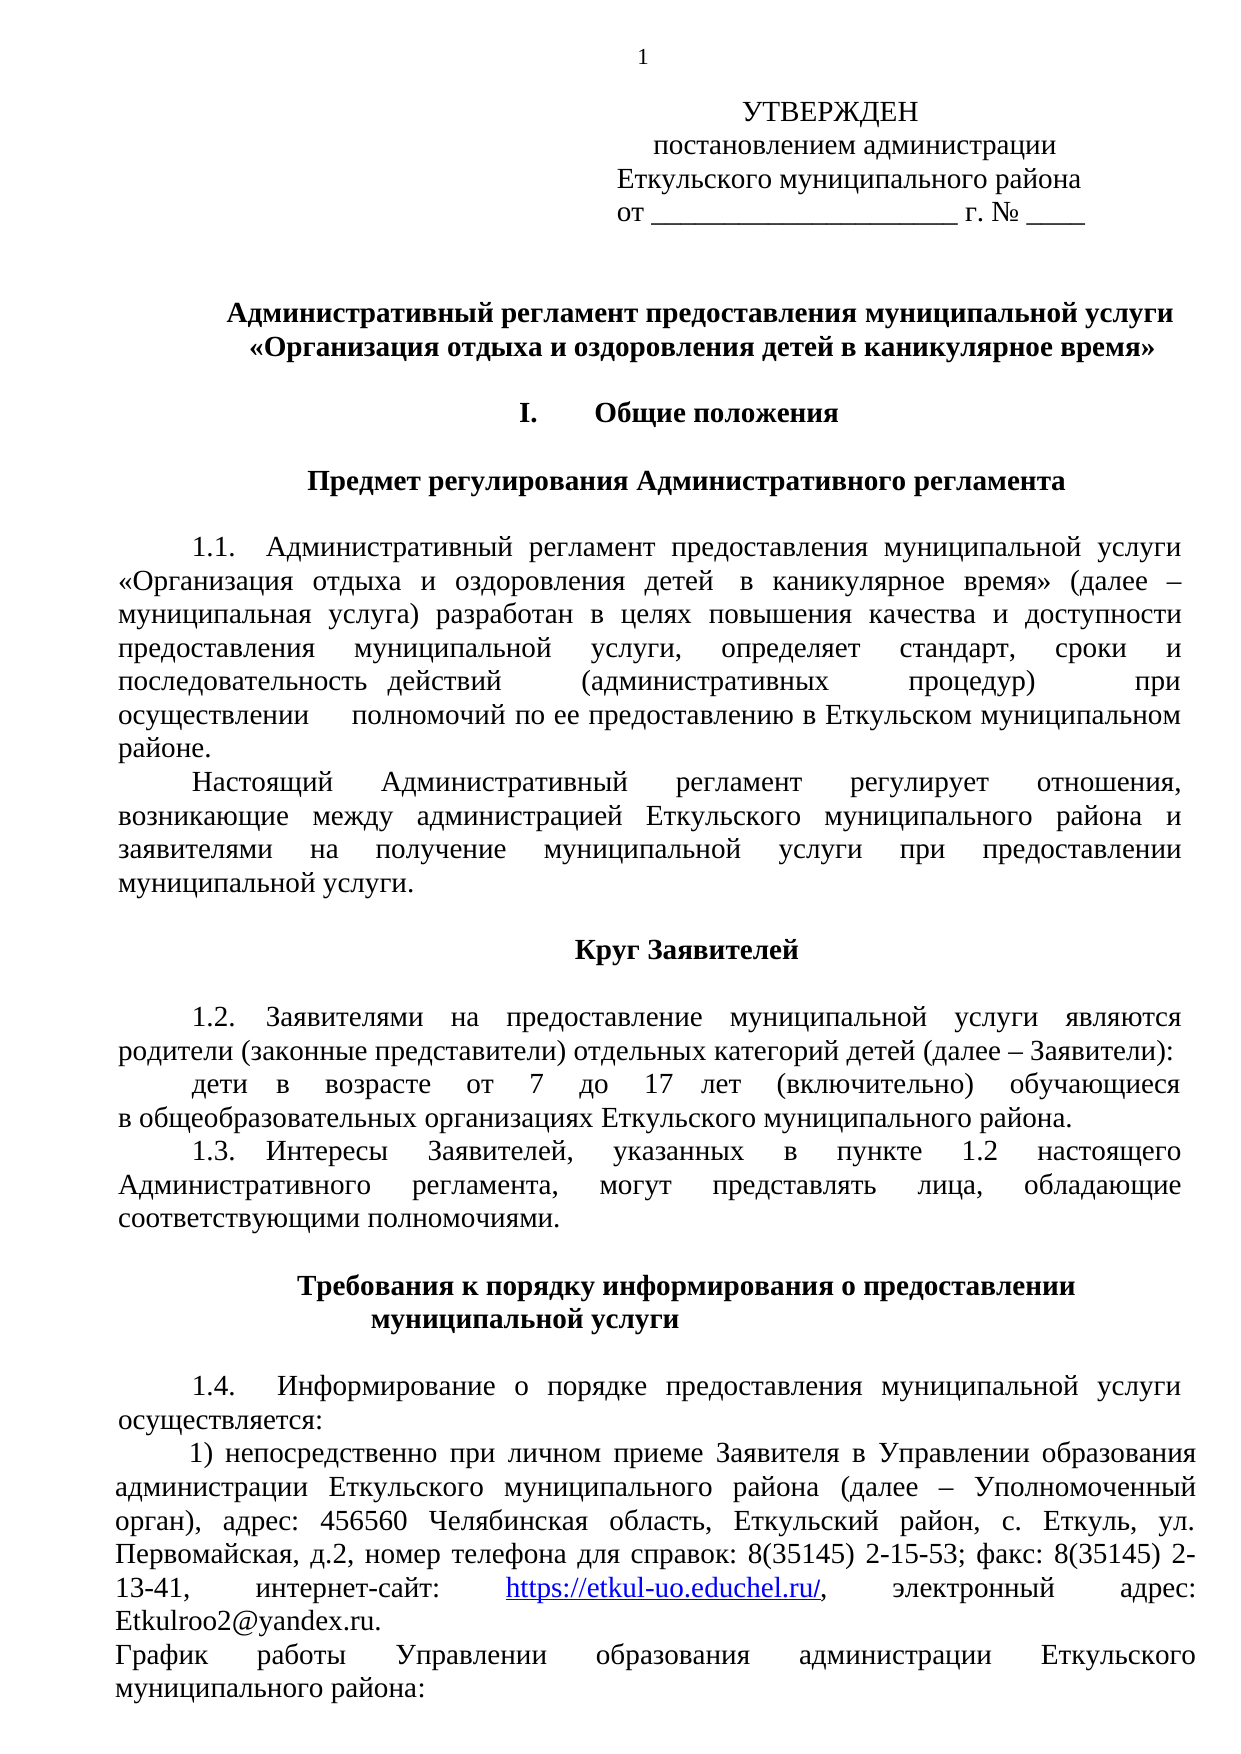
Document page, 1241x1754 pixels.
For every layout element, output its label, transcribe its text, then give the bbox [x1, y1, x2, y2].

list Административный регламент предоставления муниципальной услуги «Организация отдыха и оздоровления детей в каникулярное время» (далее –муниципальная услуга) разработан в целях повышения качества и доступности предоставления муниципальной услуги, определяет стандарт, сроки и последовательность действий (административных процедур) при осуществлении полномочий по ее предоставлению в Еткульском муниципальном районе. [118, 529, 1182, 764]
subtitle Круг Заявителей [197, 932, 1176, 966]
text постановлением администрации Еткульского муниципального района [617, 127, 1194, 194]
text График работы Управлении образования администрации Еткульского муниципального района: [115, 1637, 1196, 1704]
list Заявителями на предоставление муниципальной услуги являются родители (законные представители) отдельных категорий детей (далее – Заявители): [118, 999, 1181, 1066]
text Предмет регулирования Административного регламента [197, 463, 1175, 496]
subtitle Административный регламент предоставления муниципальной услуги «Организация отдыха и оздоровления детей в каникулярное время» [203, 296, 1196, 363]
text дети в возрасте от 7 до 17 лет (включительно) обучающиеся в общеобразовательных организациях Еткульского муниципального района. [118, 1066, 1181, 1133]
text от _____________________ г. № ____ [617, 194, 1194, 228]
subtitle Требования к порядку информирования о предоставлении муниципальной услуги [297, 1268, 1078, 1335]
text УТВЕРЖДЕН [742, 94, 1196, 127]
text Настоящий Административный регламент регулирует отношения, возникающие между администрацией Еткульского муниципального района и заявителями на получение муниципальной услуги при предоставлении муниципальной услуги. [118, 764, 1182, 898]
text 1) непосредственно при личном приеме Заявителя в Управлении образования администрации Еткульского муниципального района (далее – Уполномоченный орган), адрес: 456560 Челябинская область, Еткульский район, с. Еткуль, ул. Первомайская, д.2, номер телефона для справок: 8(35145) 2-15-53; факс: 8(35145) 2-13-41, интернет-сайт: https://etkul-uo.educhel.ru/, электронный адрес: Etkulroo2@yandex.ru. [115, 1436, 1196, 1637]
subtitle Общие положения [519, 396, 1196, 429]
list Информирование о порядке предоставления муниципальной услуги осуществляется: [118, 1368, 1181, 1436]
list Интересы Заявителей, указанных в пункте 1.2 настоящего Административного регламента, могут представлять лица, обладающие соответствующими полномочиями. [118, 1133, 1181, 1234]
